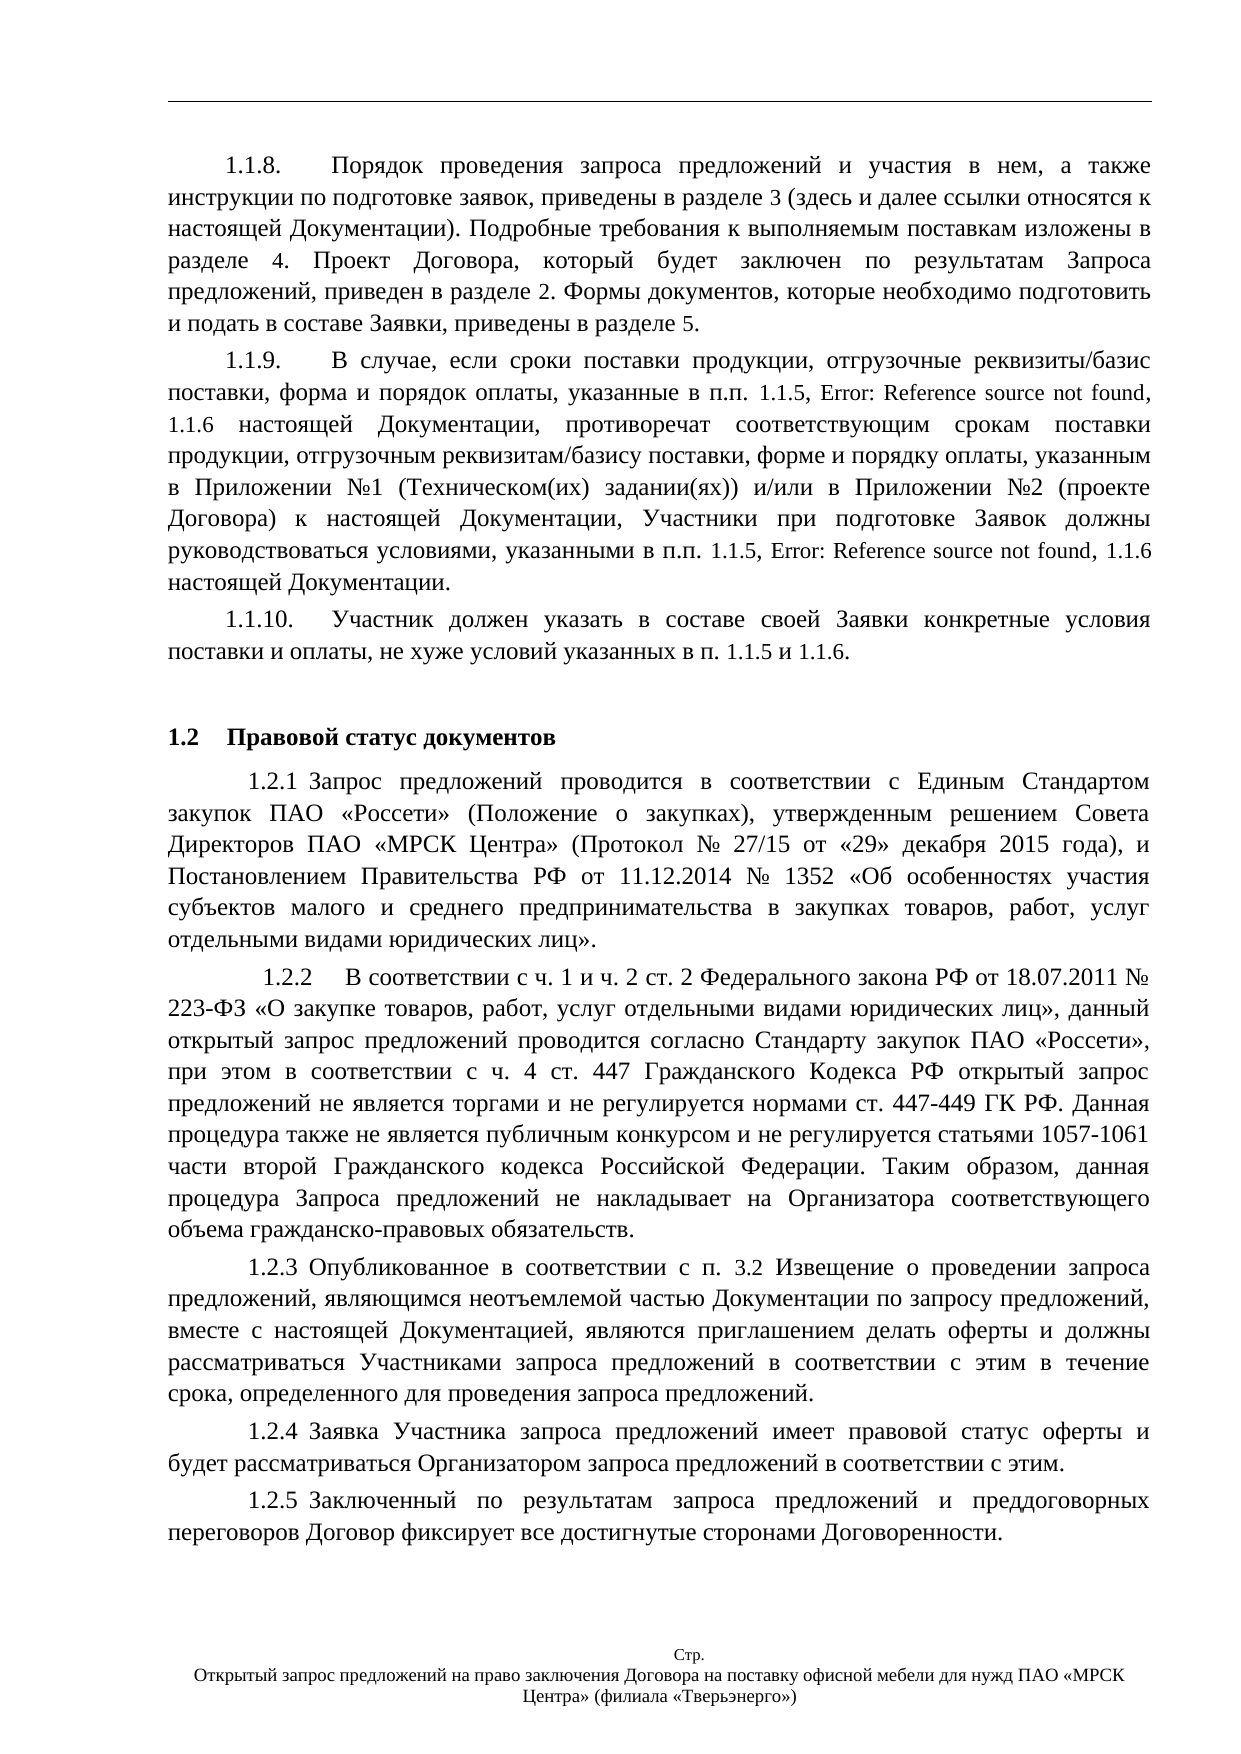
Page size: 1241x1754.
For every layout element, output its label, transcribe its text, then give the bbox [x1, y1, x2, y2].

list Опубликованное в соответствии с п. 3.2 Извещение о проведении запроса предложений, являющимся неотъемлемой частью Документации по запросу предложений, вместе с настоящей Документацией, являются приглашением делать оферты и должны рассматриваться Участниками запроса предложений в соответствии с этим в течение срока, определенного для проведения запроса предложений. [168, 1252, 1150, 1407]
list Порядок проведения запроса предложений и участия в нем, а также инструкции по подготовке заявок, приведены в разделе 3 (здесь и далее ссылки относятся к настоящей Документации). Подробные требования к выполняемым поставкам изложены в разделе 4. Проект Договора, который будет заключен по результатам Запроса предложений, приведен в разделе 2. Формы документов, которые необходимо подготовить и подать в составе Заявки, приведены в разделе 5. [168, 150, 1152, 337]
list В соответствии с ч. 1 и ч. 2 ст. 2 Федерального закона РФ от 18.07.2011 № 223-ФЗ «О закупке товаров, работ, услуг отдельными видами юридических лиц», данный открытый запрос предложений проводится согласно Стандарту закупок ПАО «Россети», при этом в соответствии с ч. 4 ст. 447 Гражданского Кодекса РФ открытый запрос предложений не является торгами и не регулируется нормами ст. 447-449 ГК РФ. Данная процедура также не является публичным конкурсом и не регулируется статьями 1057-1061 части второй Гражданского кодекса Российской Федерации. Таким образом, данная процедура Запроса предложений не накладывает на Организатора соответствующего объема гражданско-правовых обязательств. [168, 962, 1150, 1243]
subtitle Правовой статус документов [168, 722, 1152, 751]
list Заключенный по результатам запроса предложений и преддоговорных переговоров Договор фиксирует все достигнутые сторонами Договоренности. [168, 1485, 1150, 1546]
list Запрос предложений проводится в соответствии с Единым Стандартом закупок ПАО «Россети» (Положение о закупках), утвержденным решением Совета Директоров ПАО «МРСК Центра» (Протокол № 27/15 от «29» декабря 2015 года), и Постановлением Правительства РФ от 11.12.2014 № 1352 «Об особенностях участия субъектов малого и среднего предпринимательства в закупках товаров, работ, услуг отдельными видами юридических лиц». [168, 766, 1150, 953]
list Заявка Участника запроса предложений имеет правовой статус оферты и будет рассматриваться Организатором запроса предложений в соответствии с этим. [168, 1416, 1150, 1476]
list Участник должен указать в составе своей Заявки конкретные условия поставки и оплаты, не хуже условий указанных в п. 1.1.5 и 1.1.7. [168, 604, 1152, 665]
